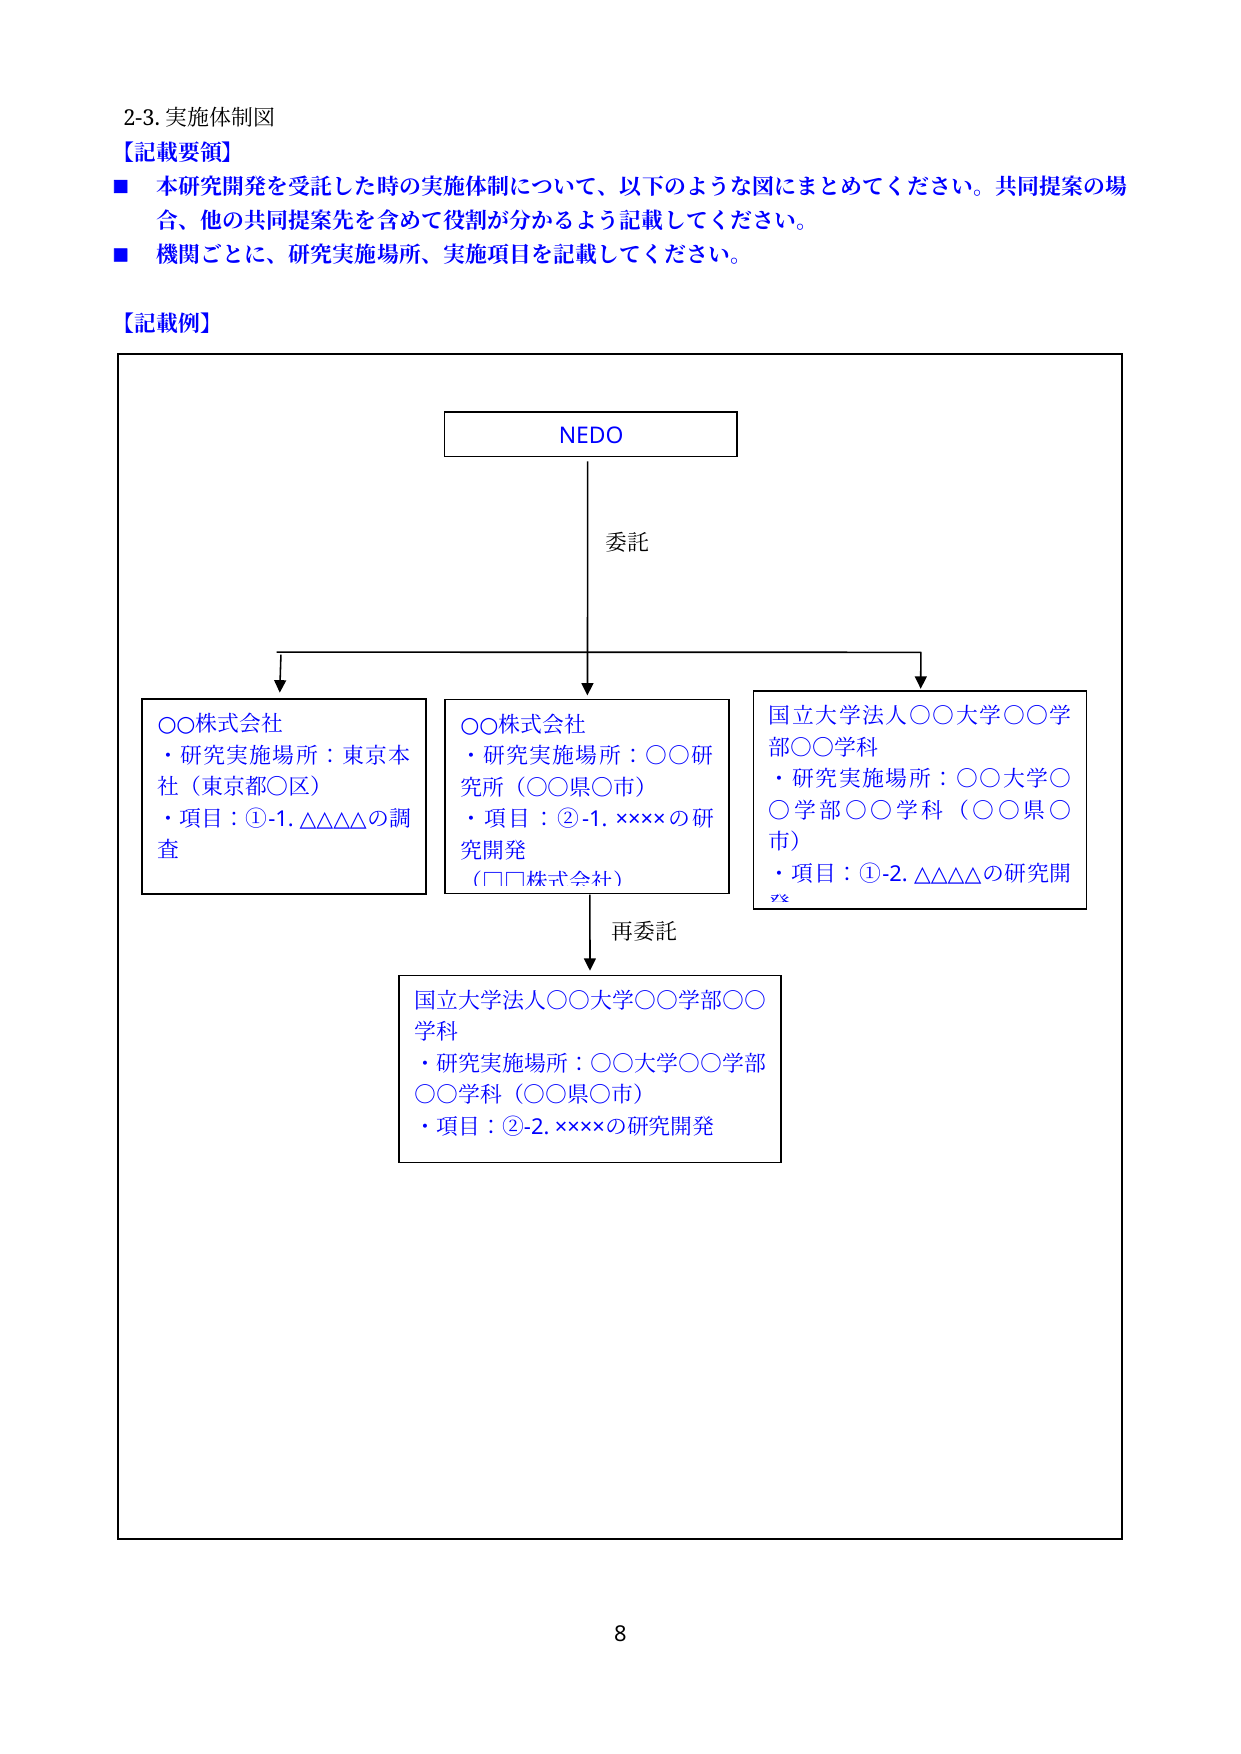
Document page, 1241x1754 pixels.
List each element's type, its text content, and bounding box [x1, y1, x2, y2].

text 【記載例】 [112, 305, 1128, 339]
text 【記載要領】 [112, 133, 1128, 168]
list 本研究開発を受託した時の実施体制について、以下のような図にまとめてください。共同提案の場合、他の共同提案先を含めて役割が分かるよう記載してください。 [112, 168, 1128, 236]
text 2-3. 実施体制図 [112, 99, 1128, 133]
list 機関ごとに、研究実施場所、実施項目を記載してください。 [112, 236, 1128, 271]
